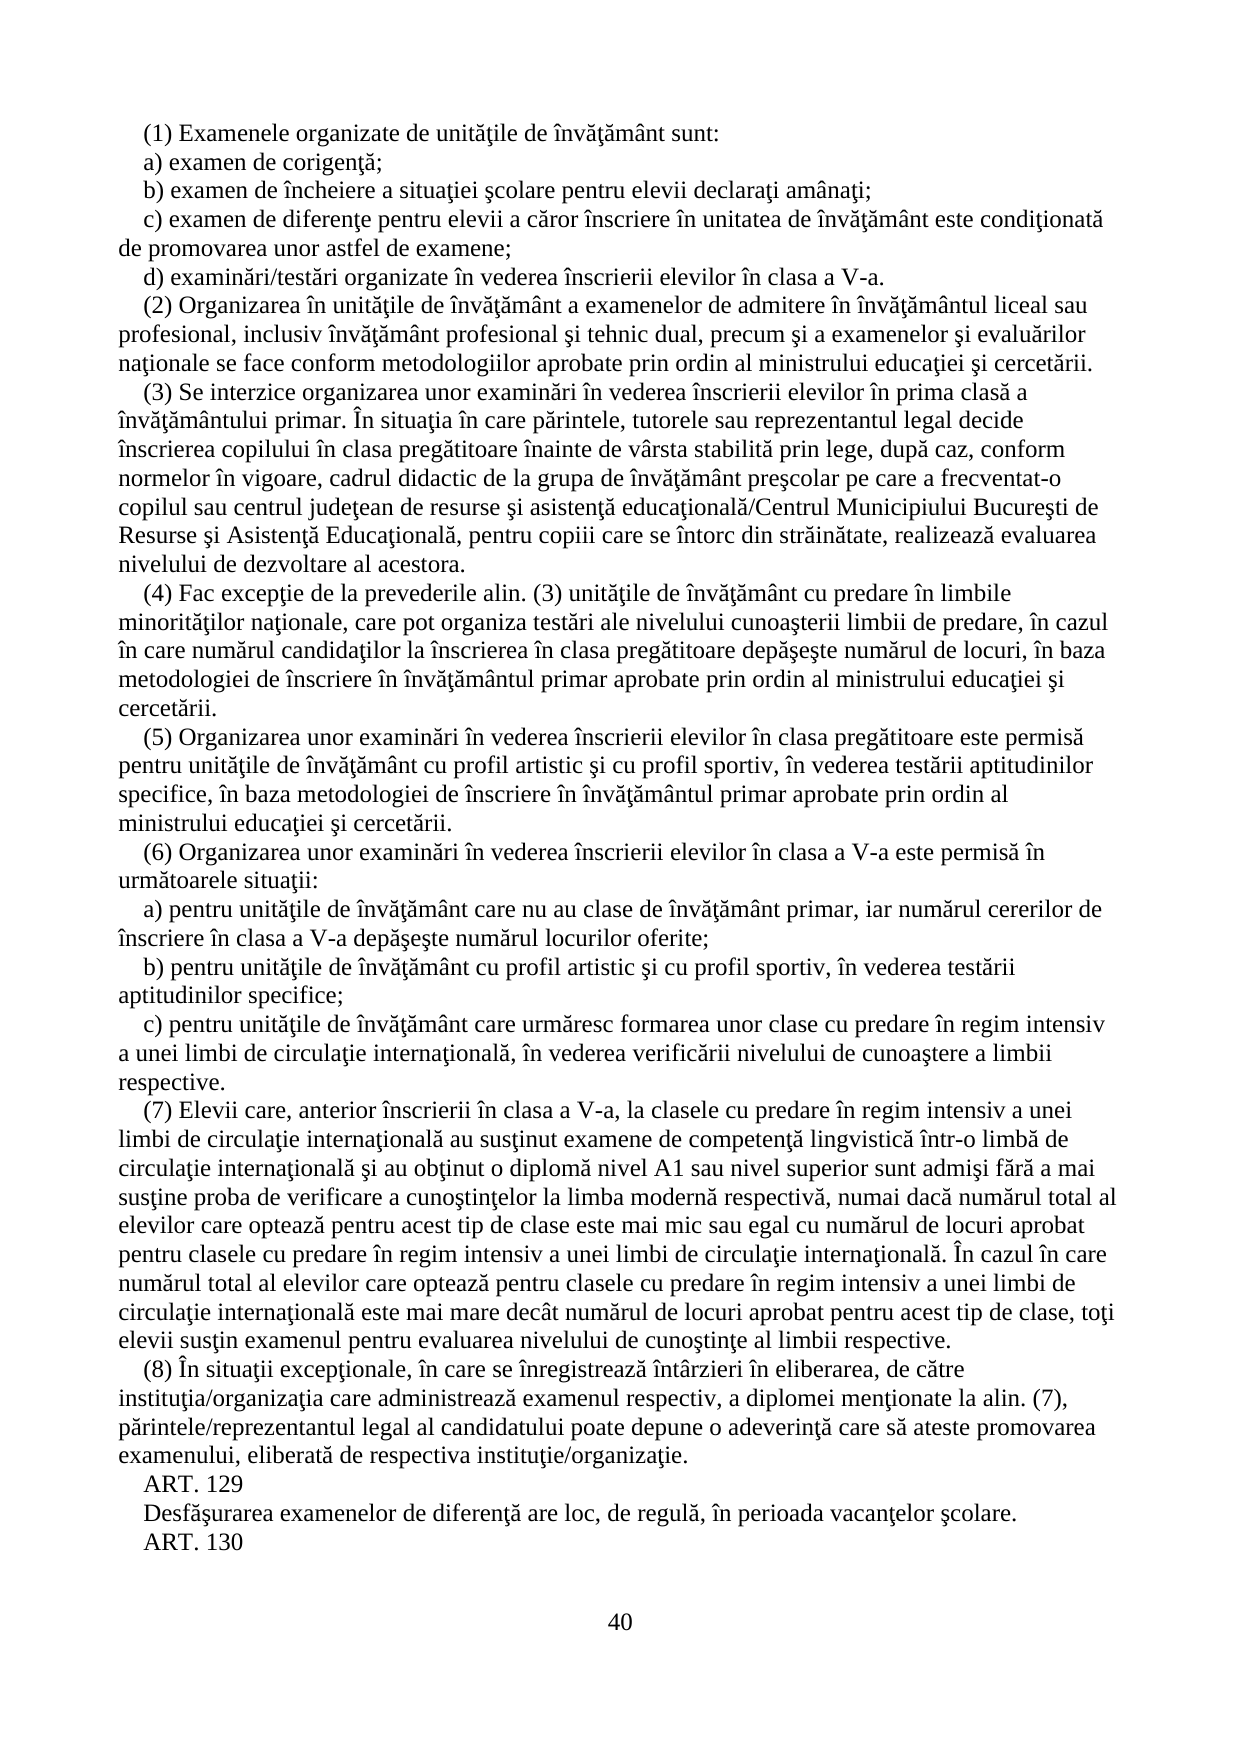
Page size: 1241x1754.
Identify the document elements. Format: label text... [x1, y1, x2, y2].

text b) examen de încheiere a situaţiei şcolare pentru elevii declaraţi amânaţi; [118, 176, 1122, 204]
text b) pentru unităţile de învăţământ cu profil artistic şi cu profil sportiv, în vederea testării aptitudinilor specifice; [118, 952, 1122, 1009]
text Desfăşurarea examenelor de diferenţă are loc, de regulă, în perioada vacanţelor şcolare. [118, 1498, 1122, 1527]
text (8) În situaţii excepţionale, în care se înregistrează întârzieri în eliberarea, de către instituţia/organizaţia care administrează examenul respectiv, a diplomei menţionate la alin. (7), părintele/reprezentantul legal al candidatului poate depune o adeverinţă care să ateste promovarea examenului, eliberată de respectiva instituţie/organizaţie. [118, 1354, 1122, 1469]
text (7) Elevii care, anterior înscrierii în clasa a V-a, la clasele cu predare în regim intensiv a unei limbi de circulaţie internaţională au susţinut examene de competenţă lingvistică într-o limbă de circulaţie internaţională şi au obţinut o diplomă nivel A1 sau nivel superior sunt admişi fără a mai susţine proba de verificare a cunoştinţelor la limba modernă respectivă, numai dacă numărul total al elevilor care optează pentru acest tip de clase este mai mic sau egal cu numărul de locuri aprobat pentru clasele cu predare în regim intensiv a unei limbi de circulaţie internaţională. În cazul în care numărul total al elevilor care optează pentru clasele cu predare în regim intensiv a unei limbi de circulaţie internaţională este mai mare decât numărul de locuri aprobat pentru acest tip de clase, toţi elevii susţin examenul pentru evaluarea nivelului de cunoştinţe al limbii respective. [118, 1096, 1122, 1354]
text a) examen de corigenţă; [118, 147, 1122, 176]
text ART. 129 [118, 1469, 1122, 1498]
text a) pentru unităţile de învăţământ care nu au clase de învăţământ primar, iar numărul cererilor de înscriere în clasa a V-a depăşeşte numărul locurilor oferite; [118, 894, 1122, 952]
text c) pentru unităţile de învăţământ care urmăresc formarea unor clase cu predare în regim intensiv a unei limbi de circulaţie internaţională, în vederea verificării nivelului de cunoaştere a limbii respective. [118, 1009, 1122, 1096]
text (4) Fac excepţie de la prevederile alin. (3) unităţile de învăţământ cu predare în limbile minorităţilor naţionale, care pot organiza testări ale nivelului cunoaşterii limbii de predare, în cazul în care numărul candidaţilor la înscrierea în clasa pregătitoare depăşeşte numărul de locuri, în baza metodologiei de înscriere în învăţământul primar aprobate prin ordin al ministrului educaţiei şi cercetării. [118, 578, 1122, 722]
text (6) Organizarea unor examinări în vederea înscrierii elevilor în clasa a V-a este permisă în următoarele situaţii: [118, 837, 1122, 894]
text (2) Organizarea în unităţile de învăţământ a examenelor de admitere în învăţământul liceal sau profesional, inclusiv învăţământ profesional şi tehnic dual, precum şi a examenelor şi evaluărilor naţionale se face conform metodologiilor aprobate prin ordin al ministrului educaţiei şi cercetării. [118, 291, 1122, 377]
text (1) Examenele organizate de unităţile de învăţământ sunt: [118, 118, 1122, 147]
text (3) Se interzice organizarea unor examinări în vederea înscrierii elevilor în prima clasă a învăţământului primar. În situaţia în care părintele, tutorele sau reprezentantul legal decide înscrierea copilului în clasa pregătitoare înainte de vârsta stabilită prin lege, după caz, conform normelor în vigoare, cadrul didactic de la grupa de învăţământ preşcolar pe care a frecventat-o copilul sau centrul judeţean de resurse şi asistenţă educaţională/Centrul Municipiului Bucureşti de Resurse şi Asistenţă Educaţională, pentru copiii care se întorc din străinătate, realizează evaluarea nivelului de dezvoltare al acestora. [118, 377, 1122, 578]
text d) examinări/testări organizate în vederea înscrierii elevilor în clasa a V-a. [118, 262, 1122, 291]
text c) examen de diferenţe pentru elevii a căror înscriere în unitatea de învăţământ este condiţionată de promovarea unor astfel de examene; [118, 204, 1122, 262]
text ART. 130 [118, 1527, 1122, 1556]
text (5) Organizarea unor examinări în vederea înscrierii elevilor în clasa pregătitoare este permisă pentru unităţile de învăţământ cu profil artistic şi cu profil sportiv, în vederea testării aptitudinilor specifice, în baza metodologiei de înscriere în învăţământul primar aprobate prin ordin al ministrului educaţiei şi cercetării. [118, 722, 1122, 837]
